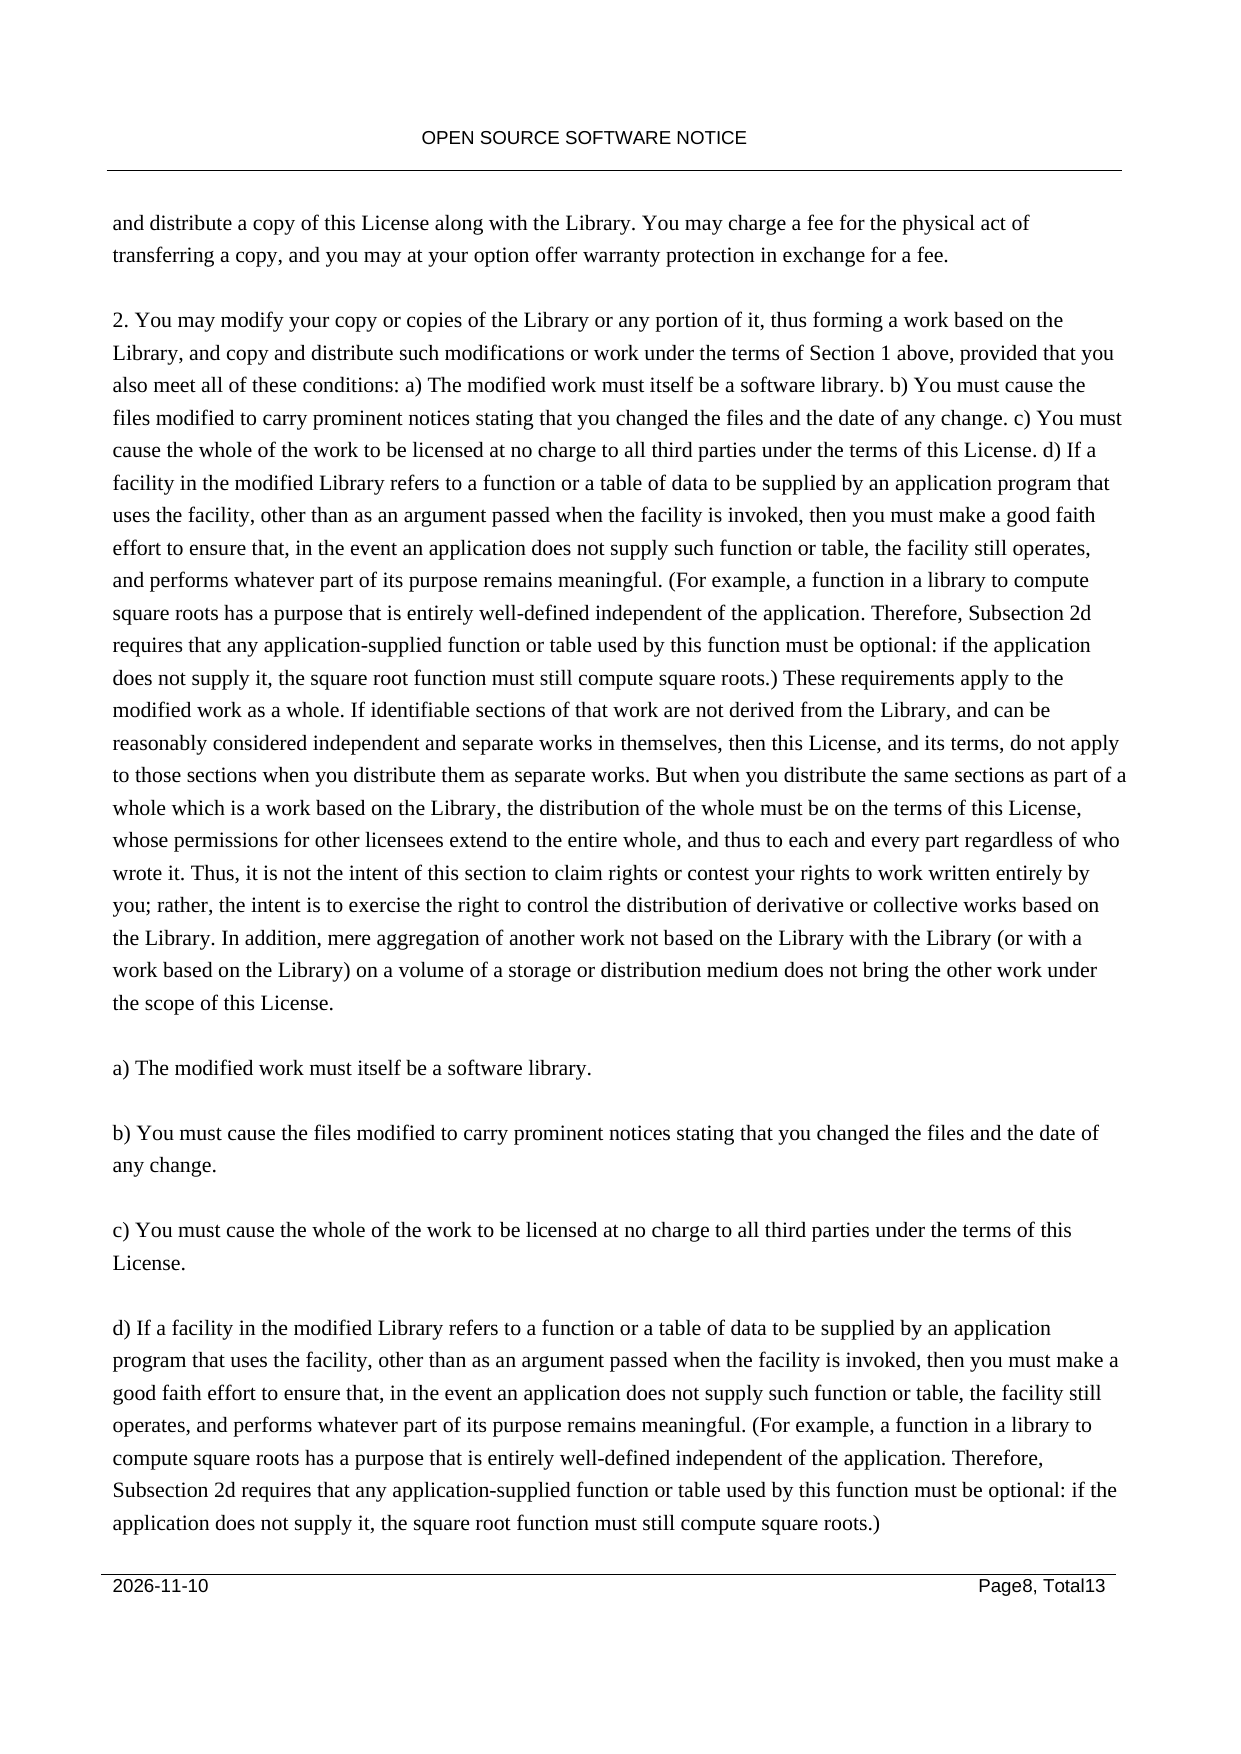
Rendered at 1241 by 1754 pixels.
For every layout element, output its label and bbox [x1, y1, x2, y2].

text [112, 206, 1128, 1539]
